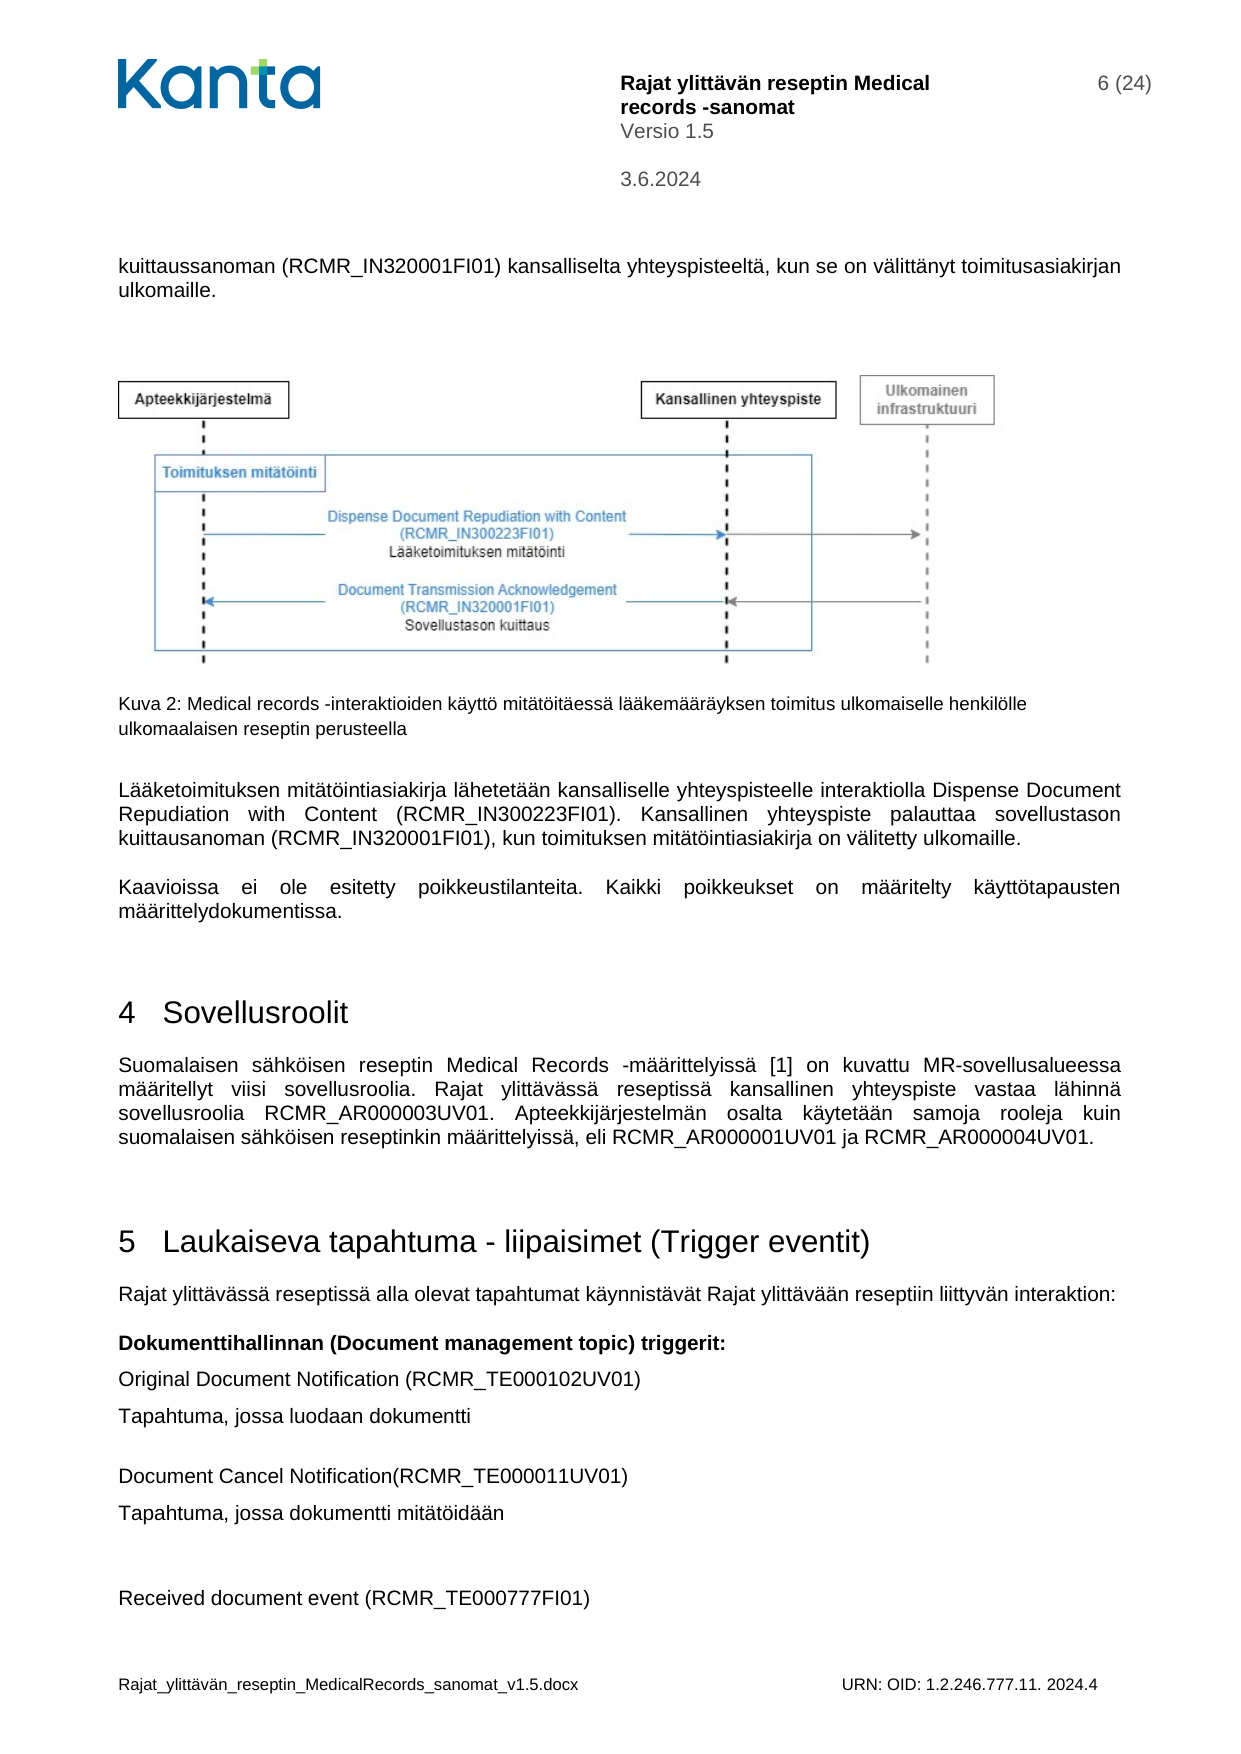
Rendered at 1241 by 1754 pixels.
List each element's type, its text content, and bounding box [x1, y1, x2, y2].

text Original Document Notification (RCMR_TE000102UV01) [118, 1367, 1122, 1391]
text Rajat ylittävässä reseptissä alla olevat tapahtumat käynnistävät Rajat ylittävään reseptiin liittyvän interaktion: [118, 1282, 1122, 1306]
text Received document event (RCMR_TE000777FI01) [118, 1586, 1122, 1610]
text Lääketoimituksen mitätöintiasiakirja lähetetään kansalliselle yhteyspisteelle interaktiolla Dispense Document Repudiation with Content (RCMR_IN300223FI01). Kansallinen yhteyspiste palauttaa sovellustason kuittausanoman (RCMR_IN320001FI01), kun toimituksen mitätöintiasiakirja on välitetty ulkomaille. [118, 778, 1122, 849]
text Tapahtuma, jossa dokumentti mitätöidään [118, 1501, 1122, 1524]
subtitle Laukaiseva tapahtuma - liipaisimet (Trigger eventit) [118, 1223, 1122, 1259]
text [118, 254, 1122, 302]
text Kaavioissa ei ole esitetty poikkeustilanteita. Kaikki poikkeukset on määritelty käyttötapausten määrittelydokumentissa. [118, 874, 1122, 922]
text Dokumenttihallinnan (Document management topic) triggerit: [118, 1331, 1122, 1355]
picture [118, 59, 321, 109]
text Kuva 2: Medical records -interaktioiden käyttö mitätöitäessä lääkemääräyksen toimitus ulkomaiselle henkilölle ulkomaalaisen reseptin perusteella [118, 690, 1122, 740]
subtitle Sovellusroolit [118, 994, 1122, 1030]
picture [118, 375, 1007, 666]
text Tapahtuma, jossa luodaan dokumentti [118, 1404, 1122, 1428]
text Suomalaisen sähköisen reseptin Medical Records -määrittelyissä [1] on kuvattu MR-sovellusalueessa määritellyt viisi sovellusroolia. Rajat ylittävässä reseptissä kansallinen yhteyspiste vastaa lähinnä sovellusroolia RCMR_AR000003UV01. Apteekkijärjestelmän osalta käytetään samoja rooleja kuin suomalaisen sähköisen reseptinkin määrittelyissä, eli RCMR_AR000001UV01 ja RCMR_AR000004UV01. [118, 1053, 1122, 1149]
text Document Cancel Notification(RCMR_TE000011UV01) [118, 1464, 1122, 1488]
